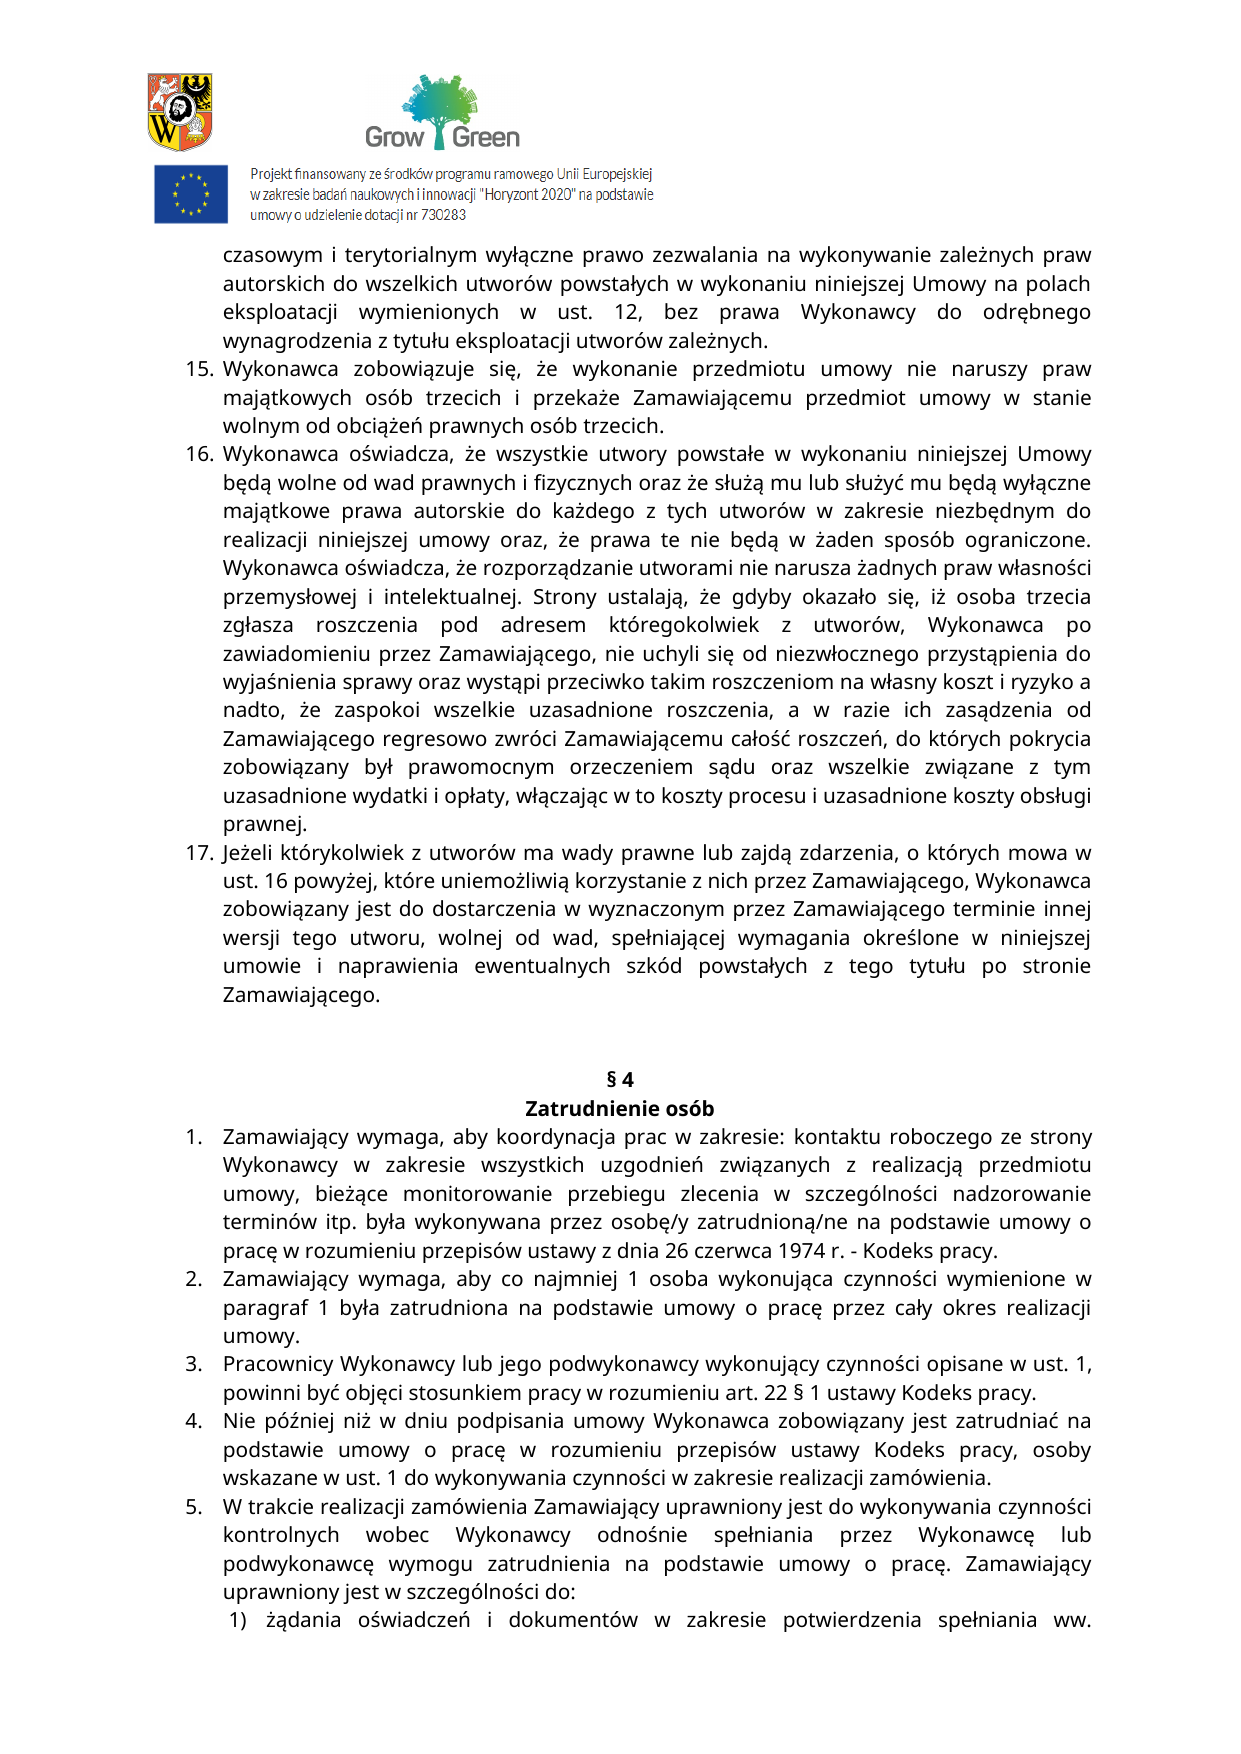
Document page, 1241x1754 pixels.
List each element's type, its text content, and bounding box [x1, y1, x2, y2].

list Zamawiający wymaga, aby co najmniej 1 osoba wykonująca czynności wymienione w paragraf 1 była zatrudniona na podstawie umowy o pracę przez cały okres realizacji umowy. [185, 1264, 1093, 1349]
list Pracownicy Wykonawcy lub jego podwykonawcy wykonujący czynności opisane w ust. 1, powinni być objęci stosunkiem pracy w rozumieniu art. 22 § 1 ustawy Kodeks pracy. [185, 1349, 1093, 1406]
list Wykonawca oświadcza, że wszystkie utwory powstałe w wykonaniu niniejszej Umowy będą wolne od wad prawnych i fizycznych oraz że służą mu lub służyć mu będą wyłączne majątkowe prawa autorskie do każdego z tych utworów w zakresie niezbędnym do realizacji niniejszej umowy oraz, że prawa te nie będą w żaden sposób ograniczone. Wykonawca oświadcza, że rozporządzanie utworami nie narusza żadnych praw własności przemysłowej i intelektualnej. Strony ustalają, że gdyby okazało się, iż osoba trzecia zgłasza roszczenia pod adresem któregokolwiek z utworów, Wykonawca po zawiadomieniu przez Zamawiającego, nie uchyli się od niezwłocznego przystąpienia do wyjaśnienia sprawy oraz wystąpi przeciwko takim roszczeniom na własny koszt i ryzyko a nadto, że zaspokoi wszelkie uzasadnione roszczenia, a w razie ich zasądzenia od Zamawiającego regresowo zwróci Zamawiającemu całość roszczeń, do których pokrycia zobowiązany był prawomocnym orzeczeniem sądu oraz wszelkie związane z tym uzasadnione wydatki i opłaty, włączając w to koszty procesu i uzasadnione koszty obsługi prawnej. [185, 439, 1093, 838]
text § 4 [148, 1065, 1093, 1094]
text Zatrudnienie osób [148, 1094, 1093, 1122]
list żądania oświadczeń i dokumentów w zakresie potwierdzenia spełniania ww. wymogów i dokonywania ich oceny; [228, 1606, 1093, 1634]
list W trakcie realizacji zamówienia Zamawiający uprawniony jest do wykonywania czynności kontrolnych wobec Wykonawcy odnośnie spełniania przez Wykonawcę lub podwykonawcę wymogu zatrudnienia na podstawie umowy o pracę. Zamawiający uprawniony jest w szczególności do: [185, 1492, 1093, 1606]
list Jeżeli którykolwiek z utworów ma wady prawne lub zajdą zdarzenia, o których mowa w ust. 16 powyżej, które uniemożliwią korzystanie z nich przez Zamawiającego, Wykonawca zobowiązany jest do dostarczenia w wyznaczonym przez Zamawiającego terminie innej wersji tego utworu, wolnej od wad, spełniającej wymagania określone w niniejszej umowie i naprawienia ewentualnych szkód powstałych z tego tytułu po stronie Zamawiającego. [185, 838, 1093, 1008]
list Zamawiający wymaga, aby koordynacja prac w zakresie: kontaktu roboczego ze strony Wykonawcy w zakresie wszystkich uzgodnień związanych z realizacją przedmiotu umowy, bieżące monitorowanie przebiegu zlecenia w szczególności nadzorowanie terminów itp. była wykonywana przez osobę/y zatrudnioną/ne na podstawie umowy o pracę w rozumieniu przepisów ustawy z dnia 26 czerwca 1974 r. - Kodeks pracy. [185, 1122, 1093, 1264]
picture [147, 73, 657, 241]
list Nie później niż w dniu podpisania umowy Wykonawca zobowiązany jest zatrudniać na podstawie umowy o pracę w rozumieniu przepisów ustawy Kodeks pracy, osoby wskazane w ust. 1 do wykonywania czynności w zakresie realizacji zamówienia. [185, 1406, 1093, 1492]
list Wykonawca zobowiązuje się, że wykonanie przedmiotu umowy nie naruszy praw majątkowych osób trzecich i przekaże Zamawiającemu przedmiot umowy w stanie wolnym od obciążeń prawnych osób trzecich. [185, 354, 1093, 439]
